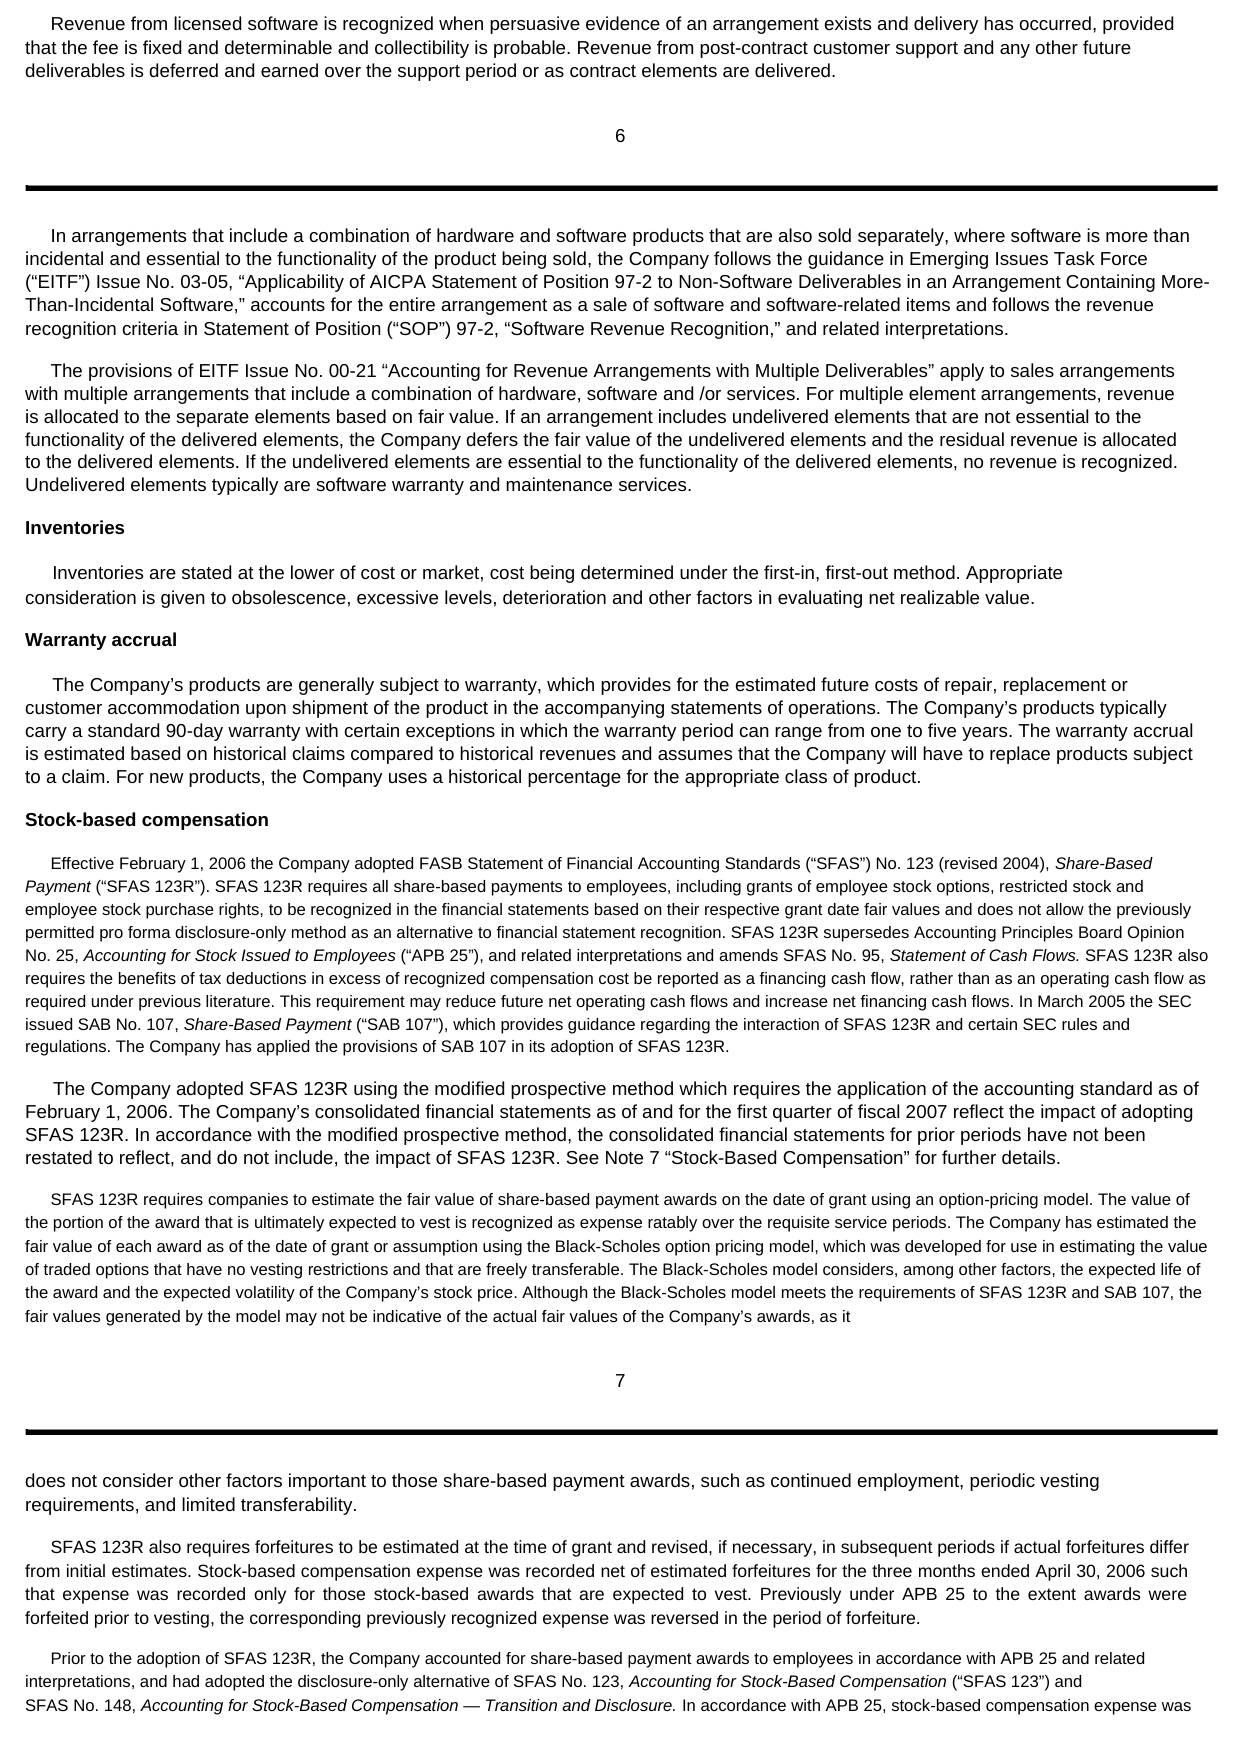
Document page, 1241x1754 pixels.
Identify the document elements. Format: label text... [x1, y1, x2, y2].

text The Company adopted SFAS 123R using the modified prospective method which requires the application of the accounting standard as of February 1, 2006. The Company’s consolidated financial statements as of and for the first quarter of fiscal 2007 reflect the impact of adopting SFAS 123R. In accordance with the modified prospective method, the consolidated financial statements for prior periods have not been restated to reflect, and do not include, the impact of SFAS 123R. See Note 7 “Stock-Based Compensation” for further details. [25, 1077, 1207, 1169]
text Inventories [25, 516, 1213, 538]
text Prior to the adoption of SFAS 123R, the Company accounted for share-based payment awards to employees in accordance with APB 25 and related interpretations, and had adopted the disclosure-only alternative of SFAS No. 123, Accounting for Stock-Based Compensation (“SFAS 123”) and [25, 1649, 1159, 1691]
text SFAS 123R requires companies to estimate the fair value of share-based payment awards on the date of grant using an option-pricing model. The value of the portion of the award that is ultimately expected to vest is recognized as expense ratably over the requisite service periods. The Company has estimated the fair value of each award as of the date of grant or assumption using the Black-Scholes option pricing model, which was developed for use in estimating the value of traded options that have no vesting restrictions and that are freely transferable. The Black-Scholes model considers, among other factors, the expected life of the award and the expected volatility of the Company’s stock price. Although the Black-Scholes model meets the requirements of SFAS 123R and SAB 107, the fair values generated by the model may not be indicative of the actual fair values of the Company’s awards, as it [25, 1190, 1213, 1326]
text Stock-based compensation [25, 808, 1213, 830]
text The provisions of EITF Issue No. 00-21 “Accounting for Revenue Arrangements with Multiple Deliverables” apply to sales arrangements with multiple arrangements that include a combination of hardware, software and /or services. For multiple element arrangements, revenue is allocated to the separate elements based on fair value. If an arrangement includes undelivered elements that are not essential to the functionality of the delivered elements, the Company defers the fair value of the undelivered elements and the residual revenue is allocated to the delivered elements. If the undelivered elements are essential to the functionality of the delivered elements, no revenue is recognized. Undelivered elements typically are software warranty and maintenance services. [25, 360, 1192, 496]
picture [25, 185, 1218, 191]
text In arrangements that include a combination of hardware and software products that are also sold separately, where software is more than incidental and essential to the functionality of the product being sold, the Company follows the guidance in Emerging Issues Task Force (“EITF”) Issue No. 03-05, “Applicability of AICPA Statement of Position 97-2 to Non-Software Deliverables in an Arrangement Containing More-Than-Incidental Software,” accounts for the entire arrangement as a sale of software and software-related items and follows the revenue recognition criteria in Statement of Position (“SOP”) 97-2, “Software Revenue Recognition,” and related interpretations. [25, 225, 1211, 339]
text The Company’s products are generally subject to warranty, which provides for the estimated future costs of repair, replacement or customer accommodation upon shipment of the product in the accompanying statements of operations. The Company’s products typically carry a standard 90-day warranty with certain exceptions in which the warranty period can range from one to five years. The warranty accrual is estimated based on historical claims compared to historical revenues and assumes that the Company will have to replace products subject to a claim. For new products, the Company uses a historical percentage for the appropriate class of product. [25, 674, 1201, 788]
text Effective February 1, 2006 the Company adopted FASB Statement of Financial Accounting Standards (“SFAS”) No. 123 (revised 2004), Share-Based Payment (“SFAS 123R”). SFAS 123R requires all share-based payments to employees, including grants of employee stock options, restricted stock and employee stock purchase rights, to be recognized in the financial statements based on their respective grant date fair values and does not allow the previously permitted pro forma disclosure-only method as an alternative to financial statement recognition. SFAS 123R supersedes Accounting Principles Board Opinion No. 25, Accounting for Stock Issued to Employees (“APB 25”), and related interpretations and amends SFAS No. 95, Statement of Cash Flows. SFAS 123R also requires the benefits of tax deductions in excess of recognized compensation cost be reported as a financing cash flow, rather than as an operating cash flow as required under previous literature. This requirement may reduce future net operating cash flows and increase net financing cash flows. In March 2005 the SEC issued SAB No. 107, Share-Based Payment (“SAB 107”), which provides guidance regarding the interaction of SFAS 123R and certain SEC rules and regulations. The Company has applied the provisions of SAB 107 in its adoption of SFAS 123R. [25, 854, 1213, 1056]
text Revenue from licensed software is recognized when persuasive evidence of an arrangement exists and delivery has occurred, provided that the fee is fixed and determinable and collectibility is probable. Revenue from post-contract customer support and any other future deliverables is deferred and earned over the support period or as contract elements are delivered. [25, 13, 1209, 82]
text does not consider other factors important to those share-based payment awards, such as continued employment, periodic vesting requirements, and limited transferability. [25, 1469, 1186, 1516]
text Inventories are stated at the lower of cost or market, cost being determined under the first-in, first-out method. Appropriate consideration is given to obsolescence, excessive levels, deterioration and other factors in evaluating net realizable value. [25, 562, 1163, 608]
text Warranty accrual [25, 629, 1213, 650]
text SFAS 123R also requires forfeitures to be estimated at the time of grant and revised, if necessary, in subsequent periods if actual forfeitures differ from initial estimates. Stock-based compensation expense was recorded net of estimated forfeitures for the three months ended April 30, 2006 such that expense was recorded only for those stock-based awards that are expected to vest. Previously under APB 25 to the extent awards were forfeited prior to vesting, the corresponding previously recognized expense was reversed in the period of forfeiture. [25, 1537, 1190, 1628]
picture [25, 1429, 1218, 1435]
text 6 [25, 125, 1215, 147]
text 7 [25, 1369, 1215, 1391]
text SFAS No. 148, Accounting for Stock-Based Compensation — Transition and Disclosure. In accordance with APB 25, stock-based compensation expense was [25, 1695, 1213, 1714]
